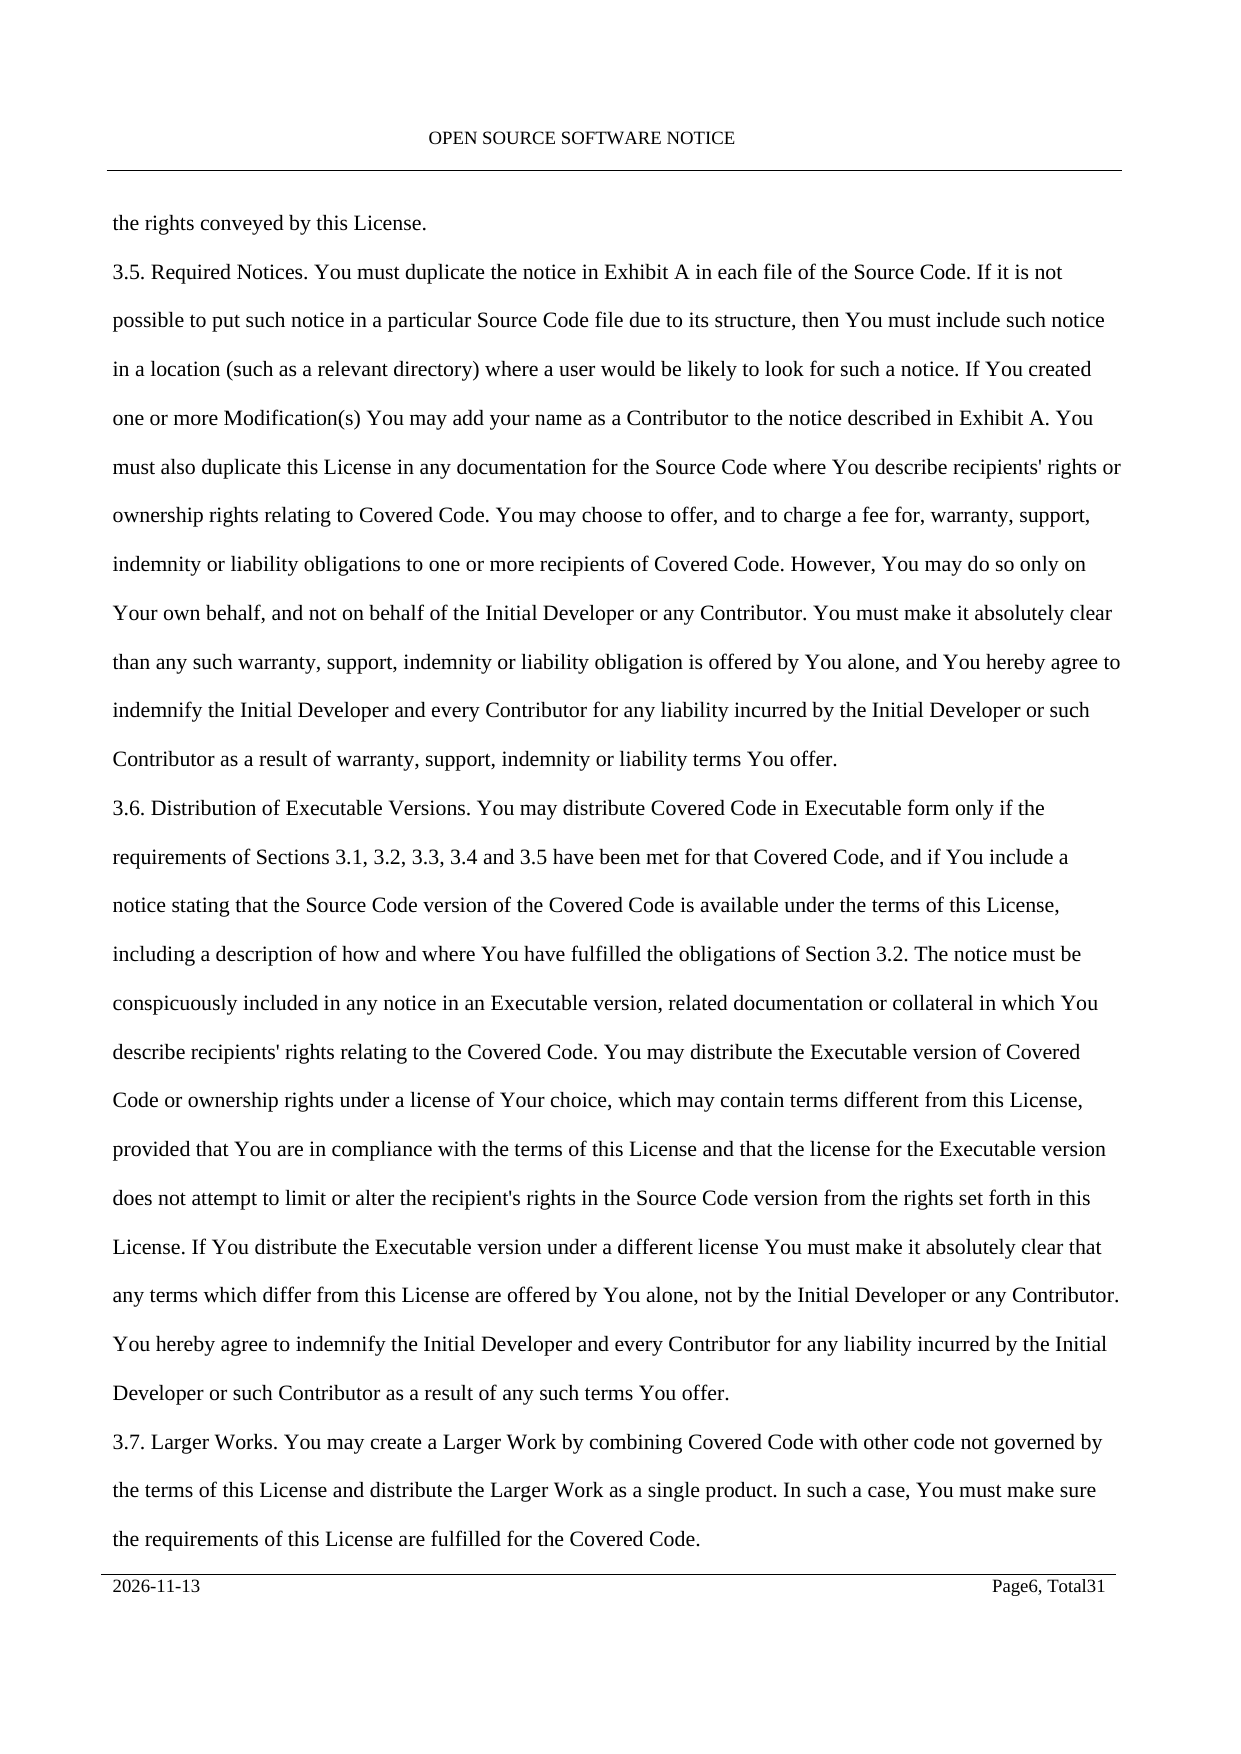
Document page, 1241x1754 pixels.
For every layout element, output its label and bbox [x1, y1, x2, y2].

text [112, 206, 1128, 1555]
